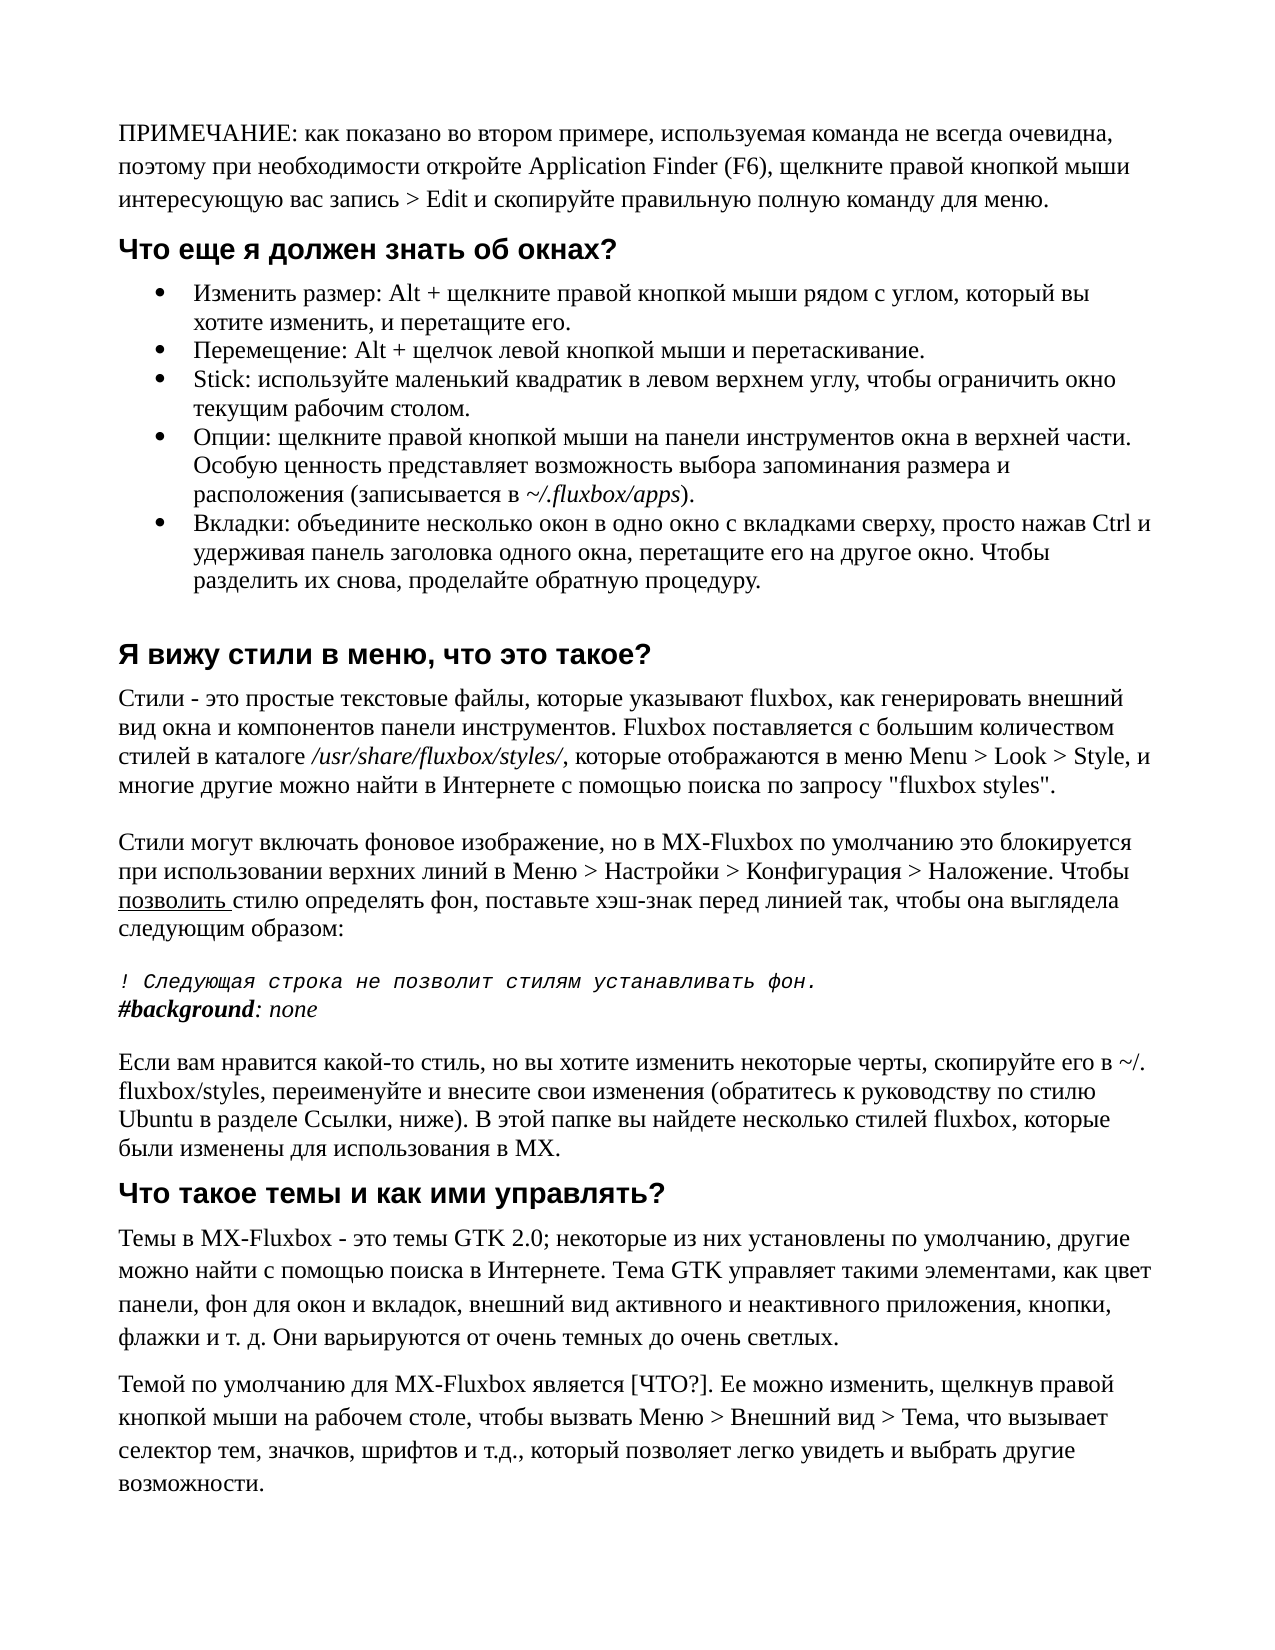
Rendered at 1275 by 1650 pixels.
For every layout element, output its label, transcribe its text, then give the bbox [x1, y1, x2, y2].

subtitle Я вижу стили в меню, что это такое? [118, 637, 1157, 671]
list Опции: щелкните правой кнопкой мыши на панели инструментов окна в верхней части. Особую ценность представляет возможность выбора запоминания размера и расположения (записывается в ~/.fluxbox/apps). [156, 422, 1157, 508]
text Темой по умолчанию для MX-Fluxbox является [ЧТО?]. Ее можно изменить, щелкнув правой кнопкой мыши на рабочем столе, чтобы вызвать Меню > Внешний вид > Тема, что вызывает селектор тем, значков, шрифтов и т.д., который позволяет легко увидеть и выбрать другие возможности. [118, 1369, 1157, 1497]
list Stick: используйте маленький квадратик в левом верхнем углу, чтобы ограничить окно текущим рабочим столом. [156, 364, 1157, 422]
list Вкладки: объедините несколько окон в одно окно с вкладками сверху, просто нажав Ctrl и удерживая панель заголовка одного окна, перетащите его на другое окно. Чтобы разделить их снова, проделайте обратную процедуру. [156, 508, 1157, 594]
list Изменить размер: Alt + щелкните правой кнопкой мыши рядом с углом, который вы хотите изменить, и перетащите его. [156, 278, 1157, 335]
text Темы в MX-Fluxbox - это темы GTK 2.0; некоторые из них установлены по умолчанию, другие можно найти с помощью поиска в Интернете. Тема GTK управляет такими элементами, как цвет панели, фон для окон и вкладок, внешний вид активного и неактивного приложения, кнопки, флажки и т. д. Они варьируются от очень темных до очень светлых. [118, 1223, 1157, 1350]
text ПРИМЕЧАНИЕ: как показано во втором примере, используемая команда не всегда очевидна, поэтому при необходимости откройте Application Finder (F6), щелкните правой кнопкой мыши интересующую вас запись > Edit и скопируйте правильную полную команду для меню. [118, 118, 1157, 213]
list Перемещение: Alt + щелчок левой кнопкой мыши и перетаскивание. [156, 335, 1157, 364]
text #background: none [118, 994, 1157, 1023]
text ! Следующая строка не позволит стилям устанавливать фон. [118, 971, 1157, 994]
text Стили могут включать фоновое изображение, но в MX-Fluxbox по умолчанию это блокируется при использовании верхних линий в Меню > Настройки > Конфигурация > Наложение. Чтобы позволить стилю определять фон, поставьте хэш-знак перед линией так, чтобы она выглядела следующим образом: [118, 827, 1157, 942]
subtitle Что еще я должен знать об окнах? [118, 232, 1157, 265]
text Стили - это простые текстовые файлы, которые указывают fluxbox, как генерировать внешний вид окна и компонентов панели инструментов. Fluxbox поставляется с большим количеством стилей в каталоге /usr/share/fluxbox/styles/, которые отображаются в меню Menu > Look > Style, и многие другие можно найти в Интернете с помощью поиска по запросу "fluxbox styles". [118, 683, 1157, 798]
subtitle Что такое темы и как ими управлять? [118, 1177, 1157, 1210]
text Если вам нравится какой-то стиль, но вы хотите изменить некоторые черты, скопируйте его в ~/. fluxbox/styles, переименуйте и внесите свои изменения (обратитесь к руководству по стилю Ubuntu в разделе Ссылки, ниже). В этой папке вы найдете несколько стилей fluxbox, которые были изменены для использования в MX. [118, 1047, 1157, 1162]
